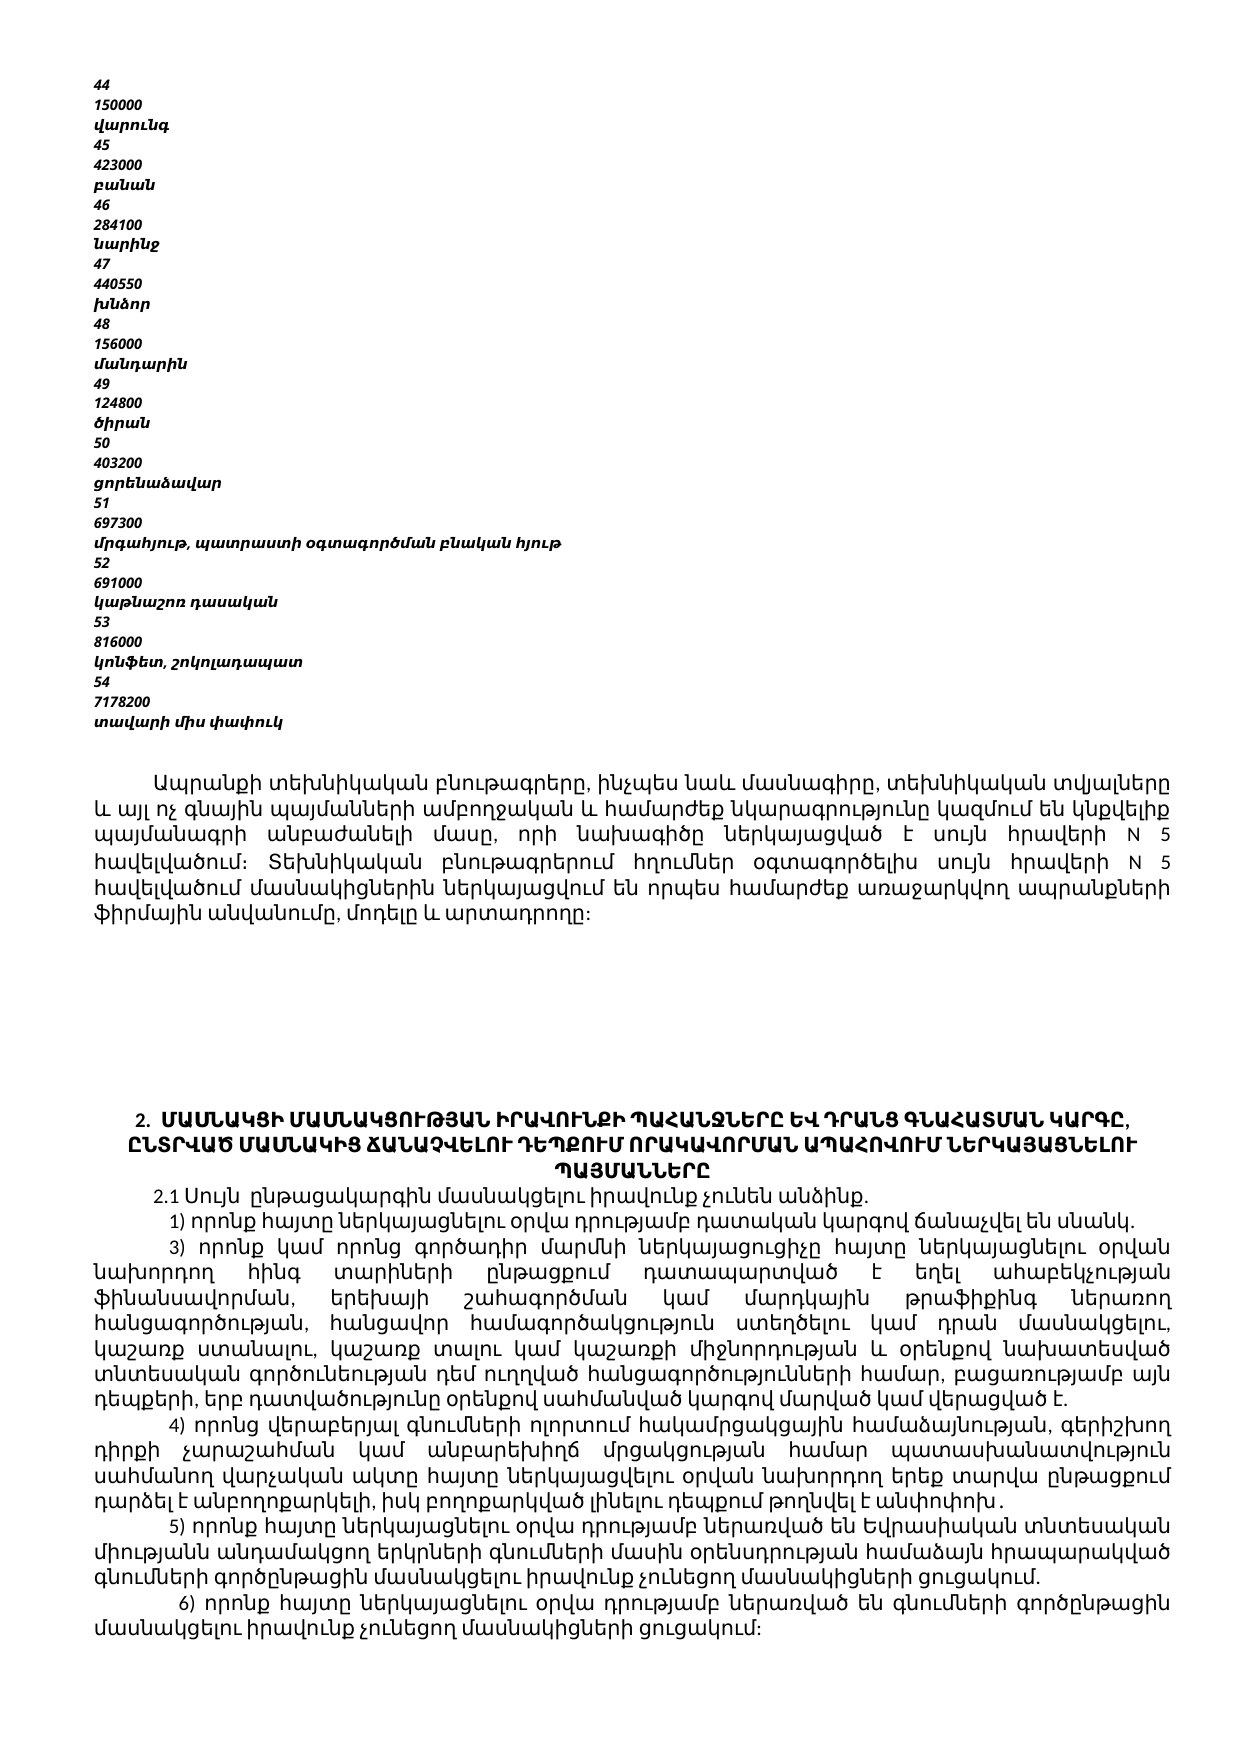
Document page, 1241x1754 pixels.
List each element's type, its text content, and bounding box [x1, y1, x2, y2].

text 4) որոնց վերաբերյալ գնումների ոլորտում հակամրցակցային համաձայնության, գերիշխող դիրքի չարաշահման կամ անբարեխիղճ մրցակցության համար պատասխանատվություն սահմանող վարչական ակտը հայտը ներկայացվելու օրվան նախորդող երեք տարվա ընթացքում դարձել է անբողոքարկելի, իսկ բողոքարկված լինելու դեպքում թողնվել է անփոփոխ․ [94, 1412, 1171, 1514]
text 5) որոնք հայտը ներկայացնելու օրվա դրությամբ ներառված են Եվրասիական տնտեսական միությանն անդամակցող երկրների գնումների մասին օրենսդրության համաձայն հրապարակված գնումների գործընթացին մասնակցելու իրավունք չունեցող մասնակիցների ցուցակում. [94, 1514, 1171, 1590]
text Ապրանքի տեխնիկական բնութագրերը, ինչպես նաև մասնագիրը, տեխնիկական տվյալները և այլ ոչ գնային պայմանների ամբողջական և համարժեք նկարագրությունը կազմում են կնքվելիք պայմանագրի անբաժանելի մասը, որի նախագիծը ներկայացված է սույն հրավերի N 5 հավելվածում։ Տեխնիկական բնութագրերում հղումներ օգտագործելիս սույն հրավերի N 5 հավելվածում մասնակիցներին ներկայացվում են որպես համարժեք առաջարկվող ապրանքների ֆիրմային անվանումը, մոդելը և արտադրողը: [94, 771, 1171, 926]
text 3) որոնք կամ որոնց գործադիր մարմնի ներկայացուցիչը հայտը ներկայացնելու օրվան նախորդող հինգ տարիների ընթացքում դատապարտված է եղել ահաբեկչության ֆինանսավորման, երեխայի շահագործման կամ մարդկային թրաֆիքինգ ներառող հանցագործության, հանցավոր համագործակցություն ստեղծելու կամ դրան մասնակցելու, կաշառք ստանալու, կաշառք տալու կամ կաշառքի միջնորդության և օրենքով նախատեսված տնտեսական գործունեության դեմ ուղղված հանցագործությունների համար, բացառությամբ այն դեպքերի, երբ դատվածությունը օրենքով սահմանված կարգով մարված կամ վերացված է. [94, 1234, 1171, 1412]
text 2.1 Սույն ընթացակարգին մասնակցելու իրավունք չունեն անձինք. [94, 1183, 1171, 1209]
text 1) որոնք հայտը ներկայացնելու օրվա դրությամբ դատական կարգով ճանաչվել են սնանկ. [94, 1209, 1171, 1234]
text 6) որոնք հայտը ներկայացնելու օրվա դրությամբ ներառված են գնումների գործընթացին մասնակցելու իրավունք չունեցող մասնակիցների ցուցակում: [94, 1590, 1171, 1641]
text 2. ՄԱՍՆԱԿՑԻ ՄԱՍՆԱԿՑՈՒԹՅԱՆ ԻՐԱՎՈՒՆՔԻ ՊԱՀԱՆՋՆԵՐԸ ԵՎ ԴՐԱՆՑ ԳՆԱՀԱՏՄԱՆ ԿԱՐԳԸ, ԸՆՏՐՎԱԾ ՄԱՍՆԱԿԻՑ ՃԱՆԱՉՎԵԼՈՒ ԴԵՊՔՈՒՄ ՈՐԱԿԱՎՈՐՄԱՆ ԱՊԱՀՈՎՈՒՄ ՆԵՐԿԱՅԱՑՆԵԼՈՒ ՊԱՅՄԱՆՆԵՐԸ [94, 1107, 1171, 1183]
